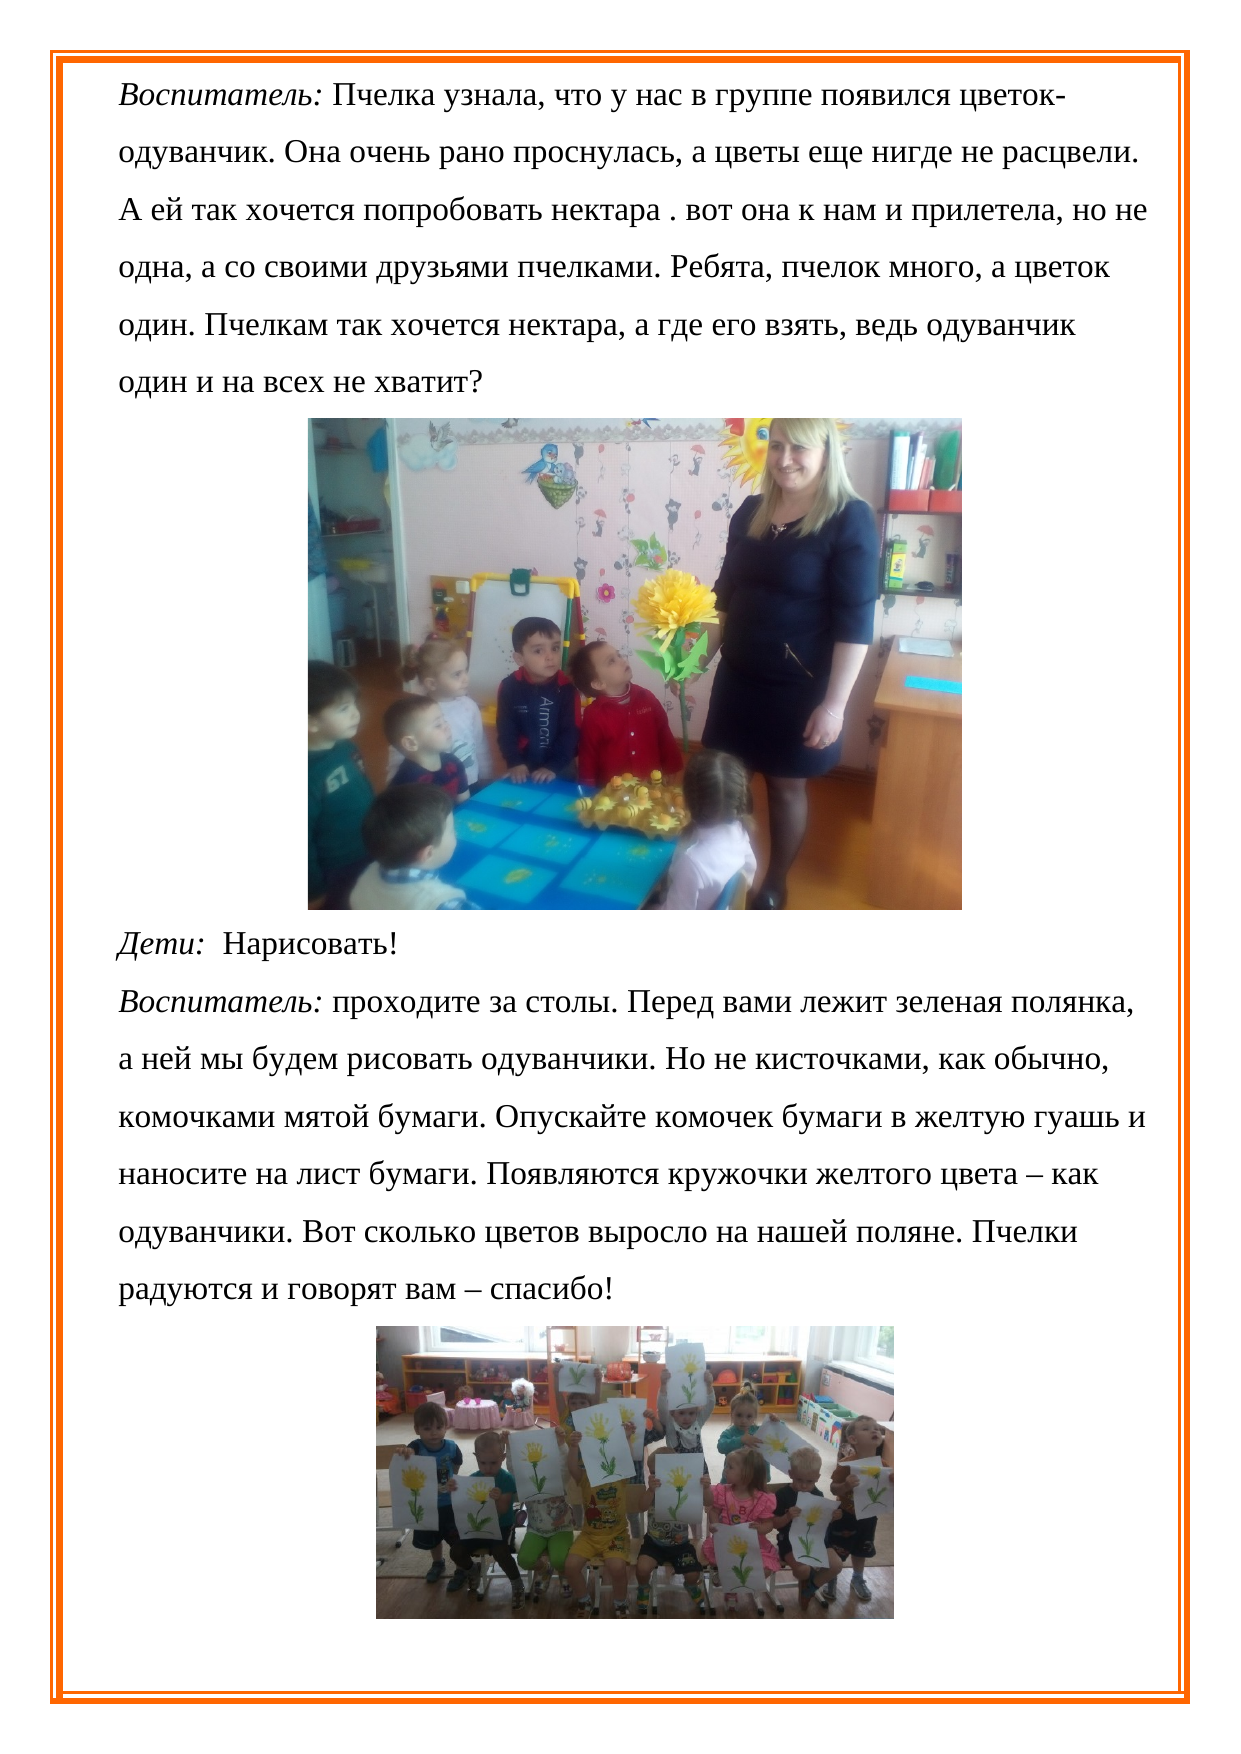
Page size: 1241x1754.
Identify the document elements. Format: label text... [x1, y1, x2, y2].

text Воспитатель: проходите за столы. Перед вами лежит зеленая полянка, а ней мы будем рисовать одуванчики. Но не кисточками, как обычно, комочками мятой бумаги. Опускайте комочек бумаги в желтую гуашь и наносите на лист бумаги. Появляются кружочки желтого цвета – как одуванчики. Вот сколько цветов выросло на нашей поляне. Пчелки радуются и говорят вам – спасибо! [118, 981, 1152, 1307]
text Дети: Нарисовать! [118, 923, 1152, 962]
text Воспитатель: Пчелка узнала, что у нас в группе появился цветок- одуванчик. Она очень рано проснулась, а цветы еще нигде не расцвели. А ей так хочется попробовать нектара . вот она к нам и прилетела, но не одна, а со своими друзьями пчелками. Ребята, пчелок много, а цветок один. Пчелкам так хочется нектара, а где его взять, ведь одуванчик один и на всех не хватит? [118, 74, 1152, 400]
picture [307, 418, 962, 910]
picture [376, 1326, 894, 1619]
